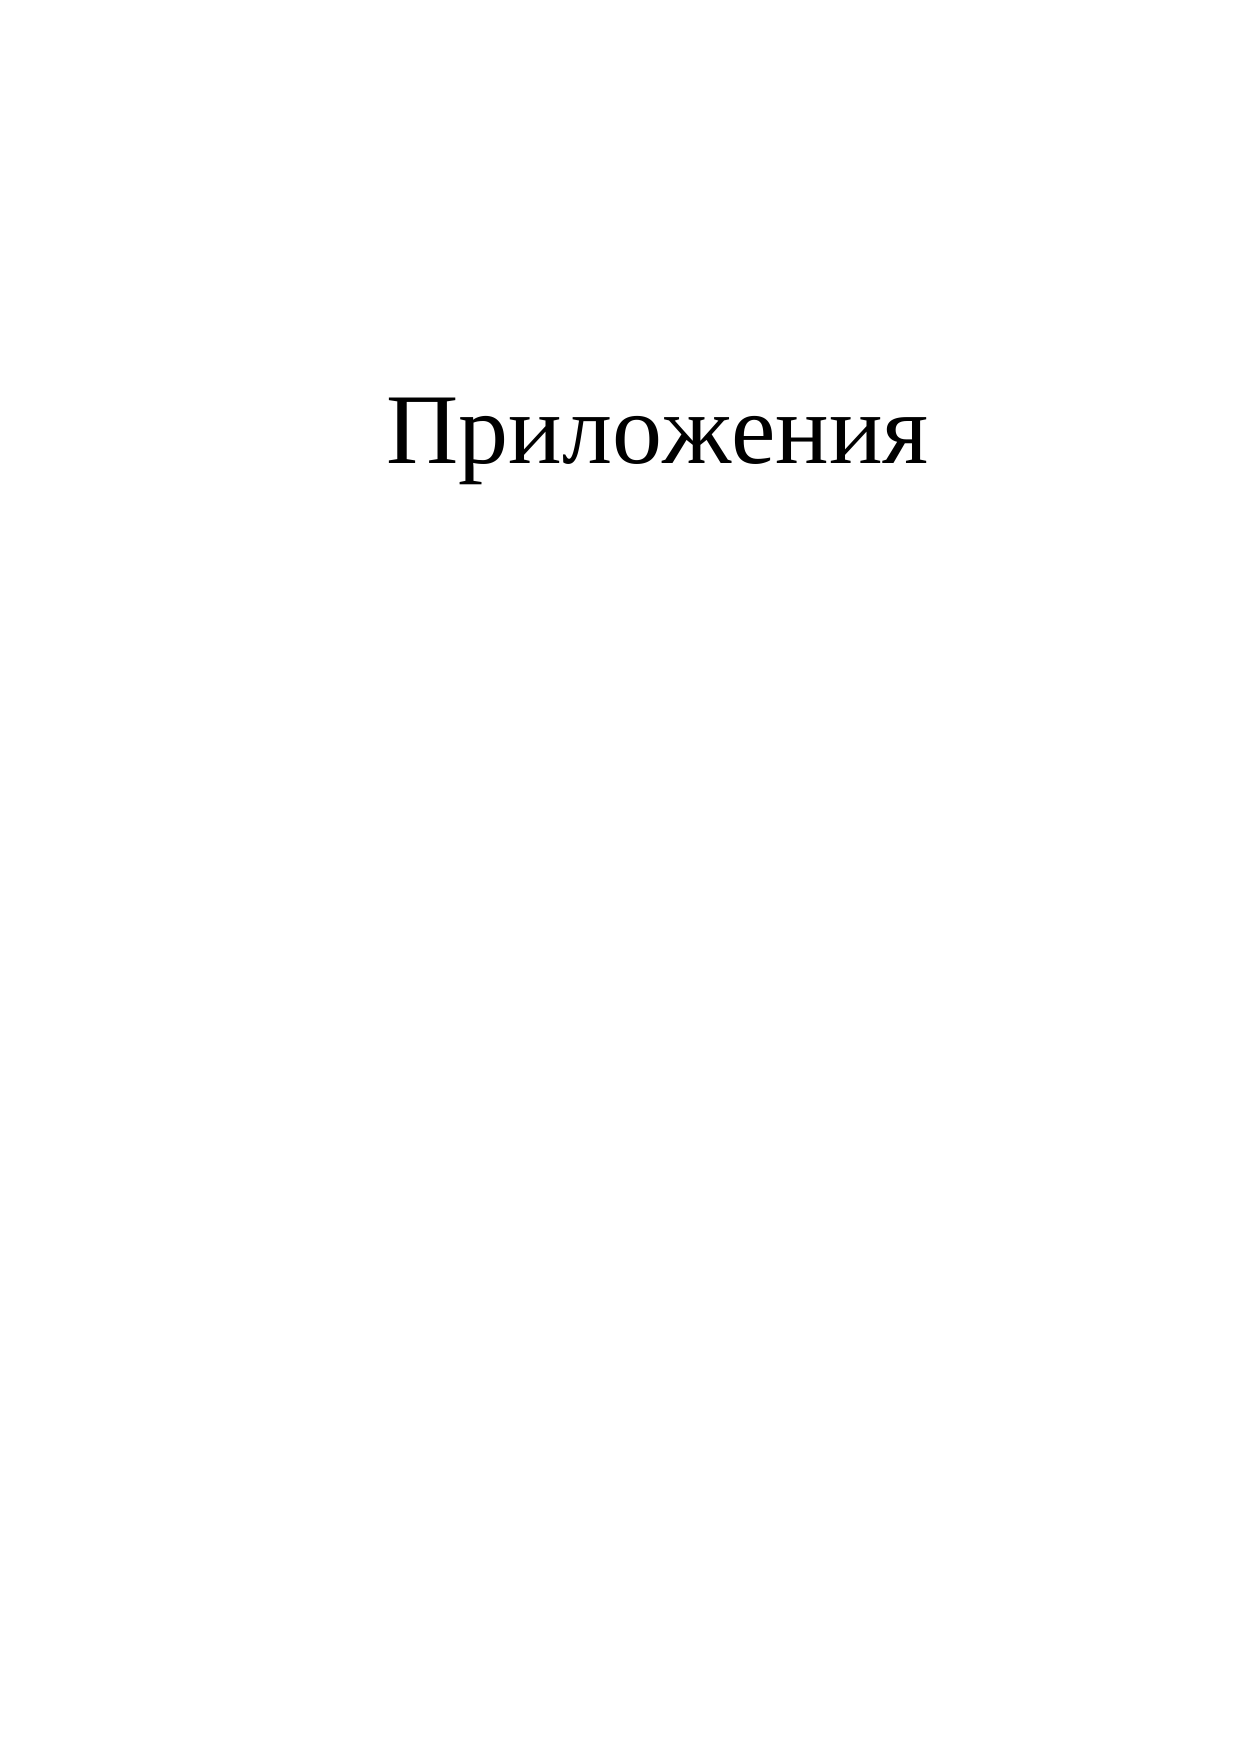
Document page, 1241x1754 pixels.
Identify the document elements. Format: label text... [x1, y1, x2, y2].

text Приложения [163, 370, 1152, 485]
